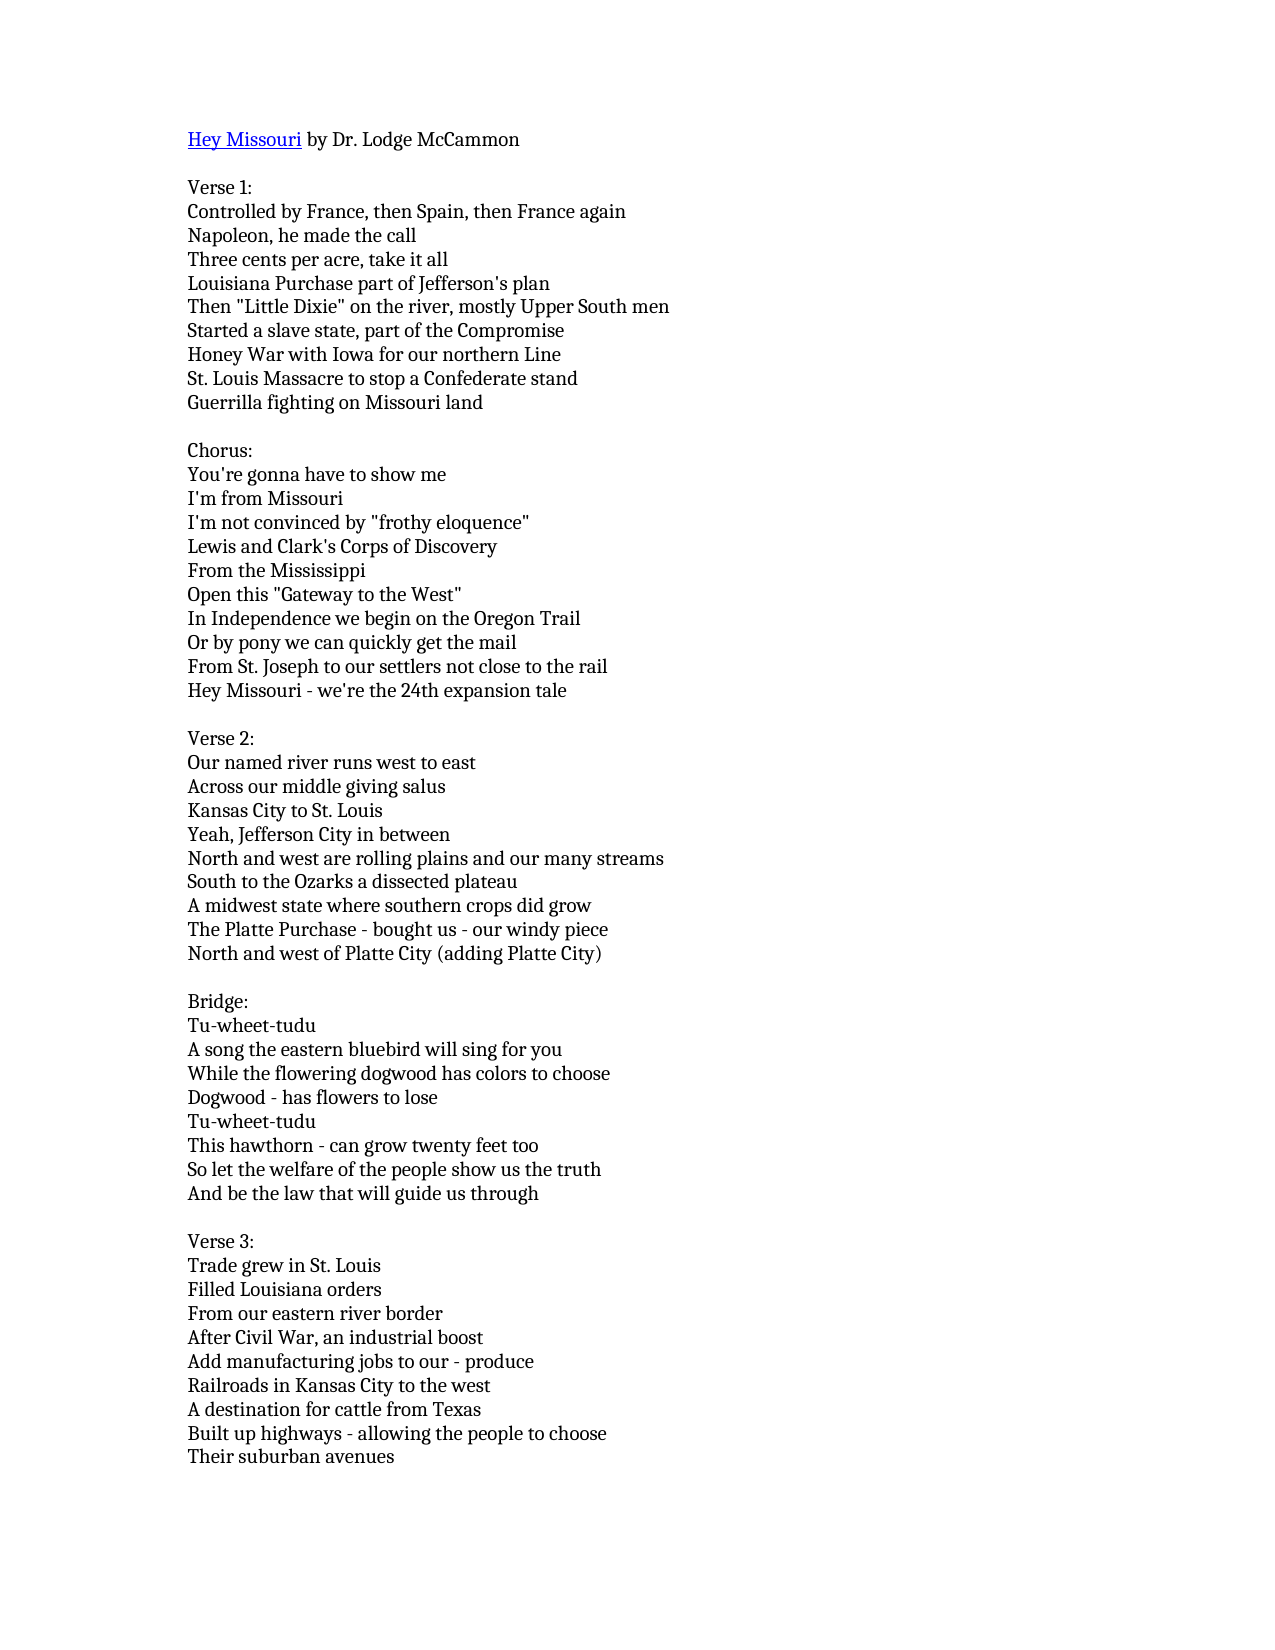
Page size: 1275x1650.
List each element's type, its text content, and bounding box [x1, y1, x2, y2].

text Hey Missouri by Dr. Lodge McCammon [187, 127, 1087, 151]
text Verse 1: Controlled by France, then Spain, then France again Napoleon, he made the call Three cents per acre, take it all Louisiana Purchase part of Jefferson's plan Then "Little Dixie" on the river, mostly Upper South men Started a slave state, part of the Compromise Honey War with Iowa for our northern Line St. Louis Massacre to stop a Confederate stand Guerrilla fighting on Missouri land Chorus: You're gonna have to show me I'm from Missouri I'm not convinced by "frothy eloquence" Lewis and Clark's Corps of Discovery From the Mississippi Open this "Gateway to the West" In Independence we begin on the Oregon Trail Or by pony we can quickly get the mail From St. Joseph to our settlers not close to the rail Hey Missouri - we're the 24th expansion tale Verse 2: Our named river runs west to east Across our middle giving salus Kansas City to St. Louis Yeah, Jefferson City in between North and west are rolling plains and our many streams South to the Ozarks a dissected plateau A midwest state where southern crops did grow The Platte Purchase - bought us - our windy piece North and west of Platte City (adding Platte City) Bridge: Tu-wheet-tudu A song the eastern bluebird will sing for you While the flowering dogwood has colors to choose Dogwood - has flowers to lose Tu-wheet-tudu This hawthorn - can grow twenty feet too So let the welfare of the people show us the truth And be the law that will guide us through Verse 3: Trade grew in St. Louis Filled Louisiana orders From our eastern river border After Civil War, an industrial boost Add manufacturing jobs to our - produce Railroads in Kansas City to the west A destination for cattle from Texas Built up highways - allowing the people to choose Their suburban avenues [187, 151, 1087, 1498]
